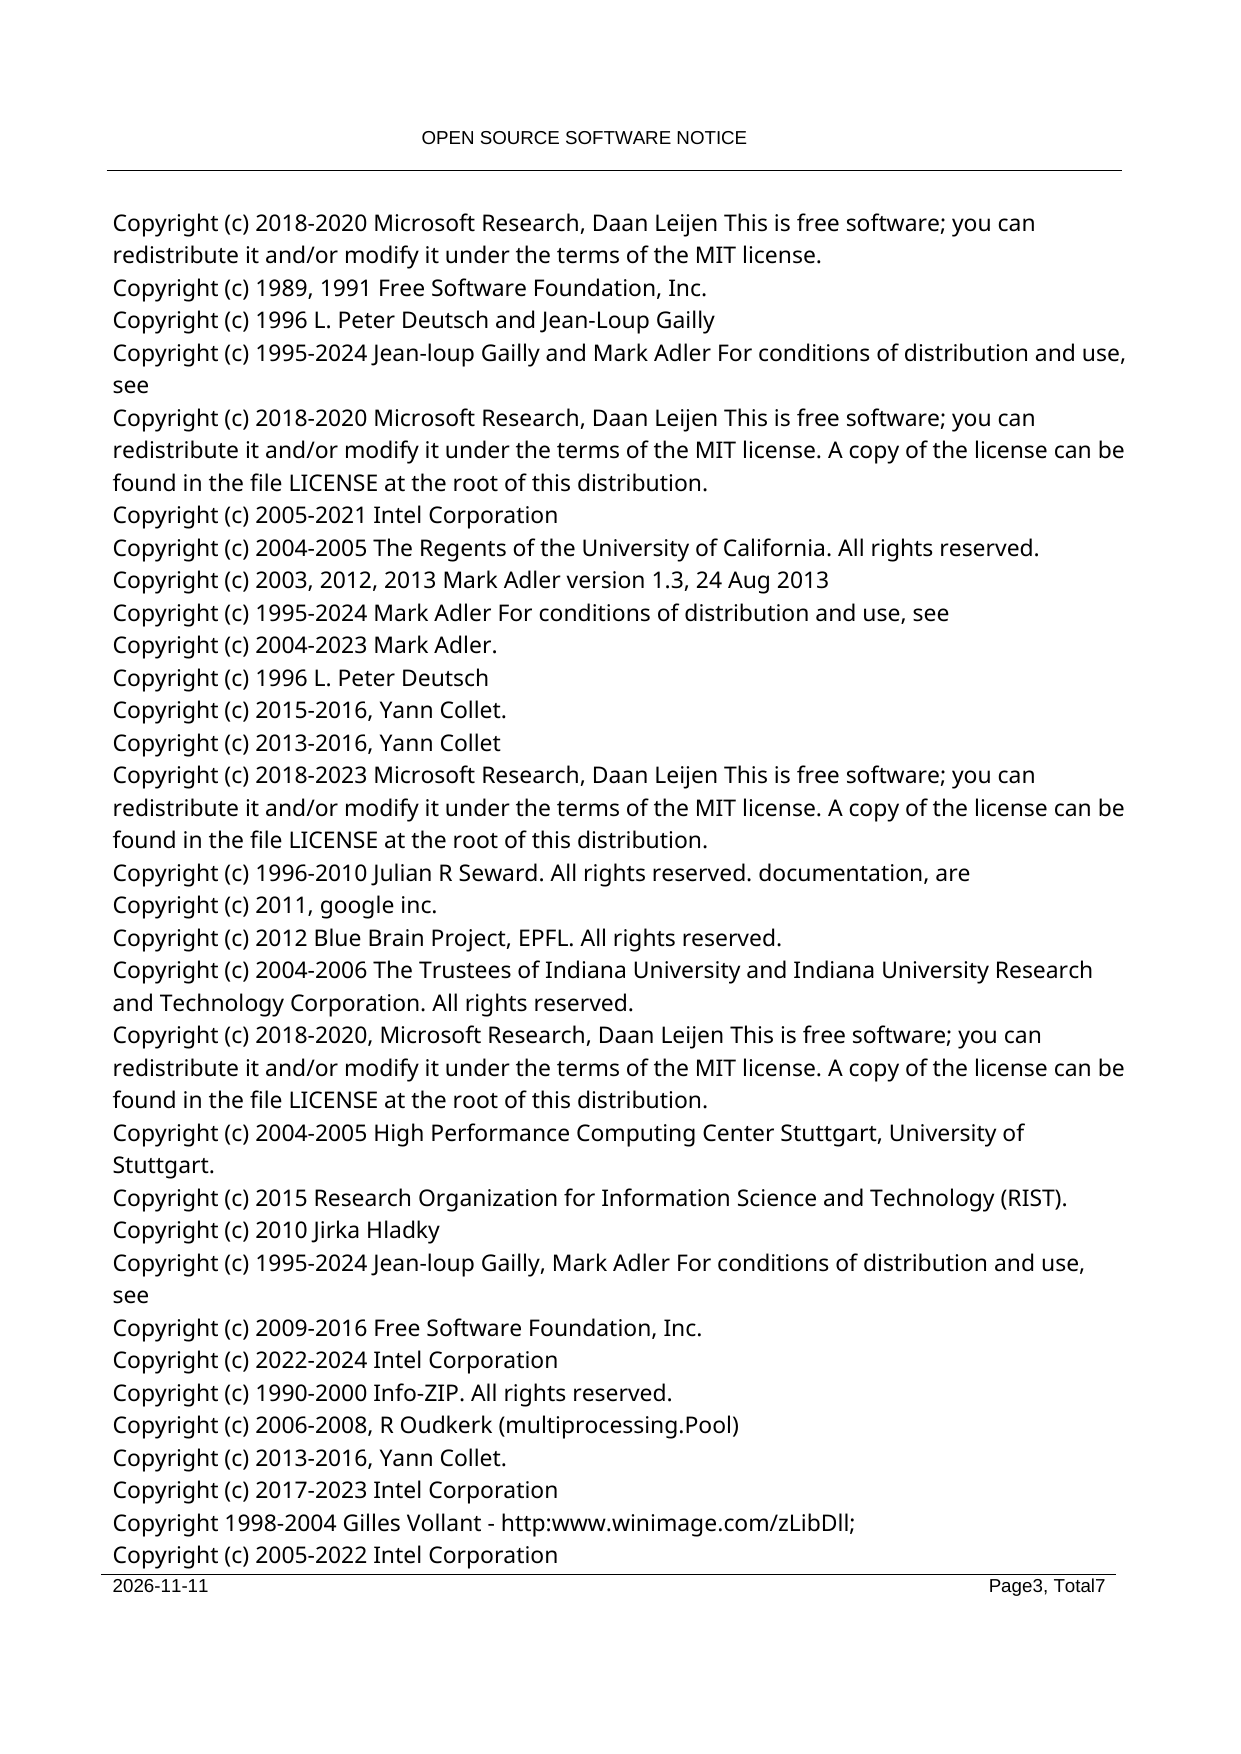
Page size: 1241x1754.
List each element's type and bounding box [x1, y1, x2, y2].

text [112, 206, 1128, 1571]
